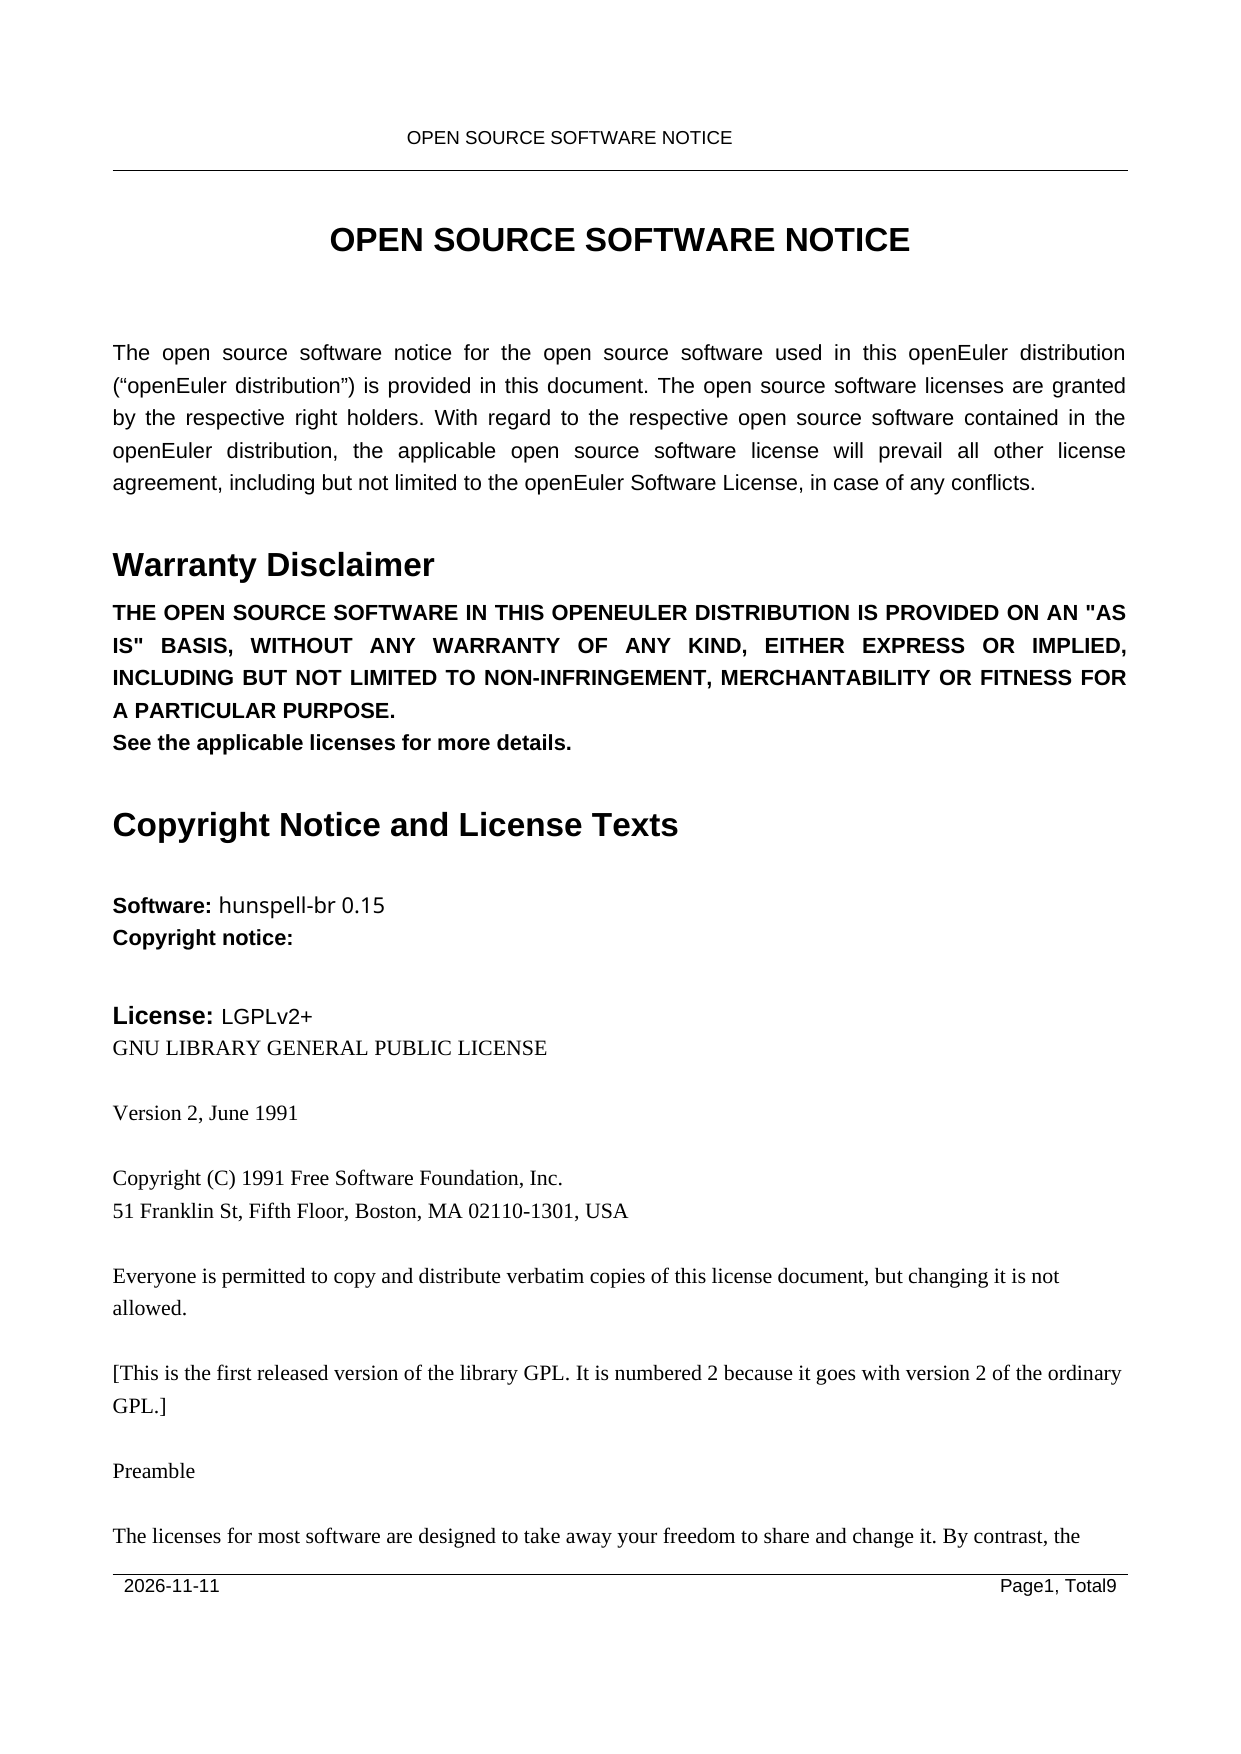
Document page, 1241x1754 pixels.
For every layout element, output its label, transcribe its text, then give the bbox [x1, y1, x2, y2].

text THE OPEN SOURCE SOFTWARE IN THIS OPENEULER DISTRIBUTION IS PROVIDED ON AN "AS IS" BASIS, WITHOUT ANY WARRANTY OF ANY KIND, EITHER EXPRESS OR IMPLIED, INCLUDING BUT NOT LIMITED TO NON-INFRINGEMENT, MERCHANTABILITY OR FITNESS FOR A PARTICULAR PURPOSE. See the applicable licenses for more details. [112, 596, 1128, 759]
text OPEN SOURCE SOFTWARE NOTICE [112, 206, 1128, 271]
text Warranty Disclaimer [112, 531, 1128, 596]
text The open source software notice for the open source software used in this openEuler distribution (“openEuler distribution”) is provided in this document. The open source software licenses are granted by the respective right holders. With regard to the respective open source software contained in the openEuler distribution, the applicable open source software license will prevail all other license agreement, including but not limited to the openEuler Software License, in case of any conflicts. [112, 336, 1128, 499]
text Copyright Notice and License Texts [112, 791, 1128, 856]
title Software: hunspell-br 0.15 [112, 889, 1128, 921]
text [112, 1031, 1128, 1551]
text License: LGPLv2+ [112, 999, 1128, 1031]
text Copyright notice: [112, 921, 1128, 954]
